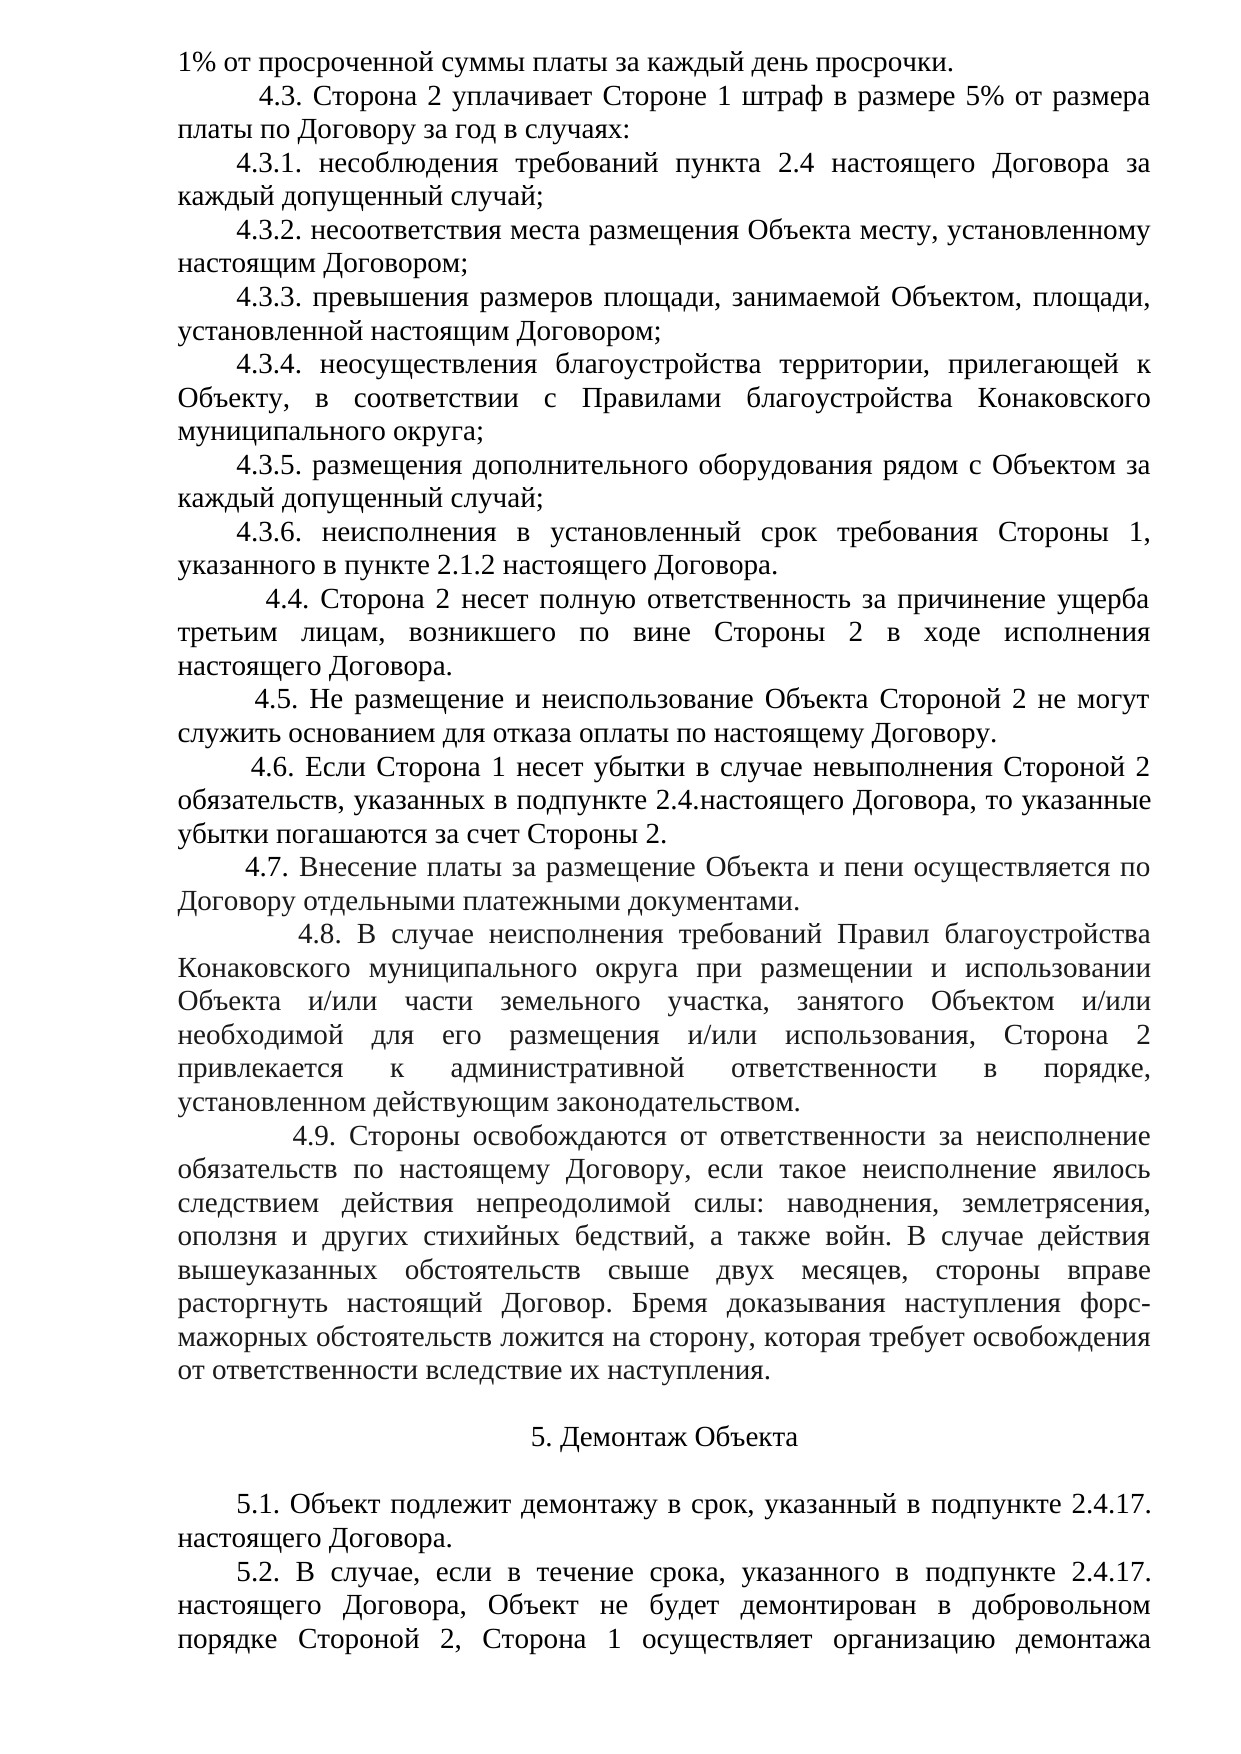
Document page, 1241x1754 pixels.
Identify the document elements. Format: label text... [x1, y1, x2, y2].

text 4.3. Сторона 2 уплачивает Стороне 1 штраф в размере 5% от размера платы по Договору за год в случаях: [177, 78, 1152, 145]
text 4.3.2. несоответствия места размещения Объекта месту, установленному настоящим Договором; [177, 212, 1152, 279]
text 4.8. В случае неисполнения требований Правил благоустройства Конаковского муниципального округа при размещении и использовании Объекта и/или части земельного участка, занятого Объектом и/или необходимой для его размещения и/или использования, Сторона 2 привлекается к административной ответственности в порядке, установленном действующим законодательством. [177, 916, 1152, 1118]
text 4.9. Стороны освобождаются от ответственности за неисполнение обязательств по настоящему Договору, если такое неисполнение явилось следствием действия непреодолимой силы: наводнения, землетрясения, оползня и других стихийных бедствий, а также войн. В случае действия вышеуказанных обстоятельств свыше двух месяцев, стороны вправе расторгнуть настоящий Договор. Бремя доказывания наступления форс-мажорных обстоятельств ложится на сторону, которая требует освобождения от ответственности вследствие их наступления. [177, 1118, 1152, 1386]
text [177, 1554, 1152, 1654]
text 4.4. Сторона 2 несет полную ответственность за причинение ущерба третьим лицам, возникшего по вине Стороны 2 в ходе исполнения настоящего Договора. [177, 581, 1152, 682]
text 4.6. Если Сторона 1 несет убытки в случае невыполнения Стороной 2 обязательств, указанных в подпункте 2.4.настоящего Договора, то указанные убытки погашаются за счет Стороны 2. [177, 749, 1152, 849]
text 4.3.6. неисполнения в установленный срок требования Стороны 1, указанного в пункте 2.1.2 настоящего Договора. [177, 514, 1152, 581]
text 5. Демонтаж Объекта [177, 1419, 1152, 1453]
text 5.1. Объект подлежит демонтажу в срок, указанный в подпункте 2.4.17. настоящего Договора. [177, 1487, 1152, 1554]
text 4.3.5. размещения дополнительного оборудования рядом с Объектом за каждый допущенный случай; [177, 447, 1152, 514]
text 4.5. Не размещение и неиспользование Объекта Стороной 2 не могут служить основанием для отказа оплаты по настоящему Договору. [177, 682, 1152, 749]
text 4.7. Внесение платы за размещение Объекта и пени осуществляется по Договору отдельными платежными документами. [177, 849, 1152, 916]
text 4.3.3. превышения размеров площади, занимаемой Объектом, площади, установленной настоящим Договором; [177, 279, 1152, 346]
text 4.3.1. несоблюдения требований пункта 2.4 настоящего Договора за каждый допущенный случай; [177, 145, 1152, 212]
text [177, 44, 1152, 78]
text 4.3.4. неосуществления благоустройства территории, прилегающей к Объекту, в соответствии с Правилами благоустройства Конаковского муниципального округа; [177, 346, 1152, 447]
